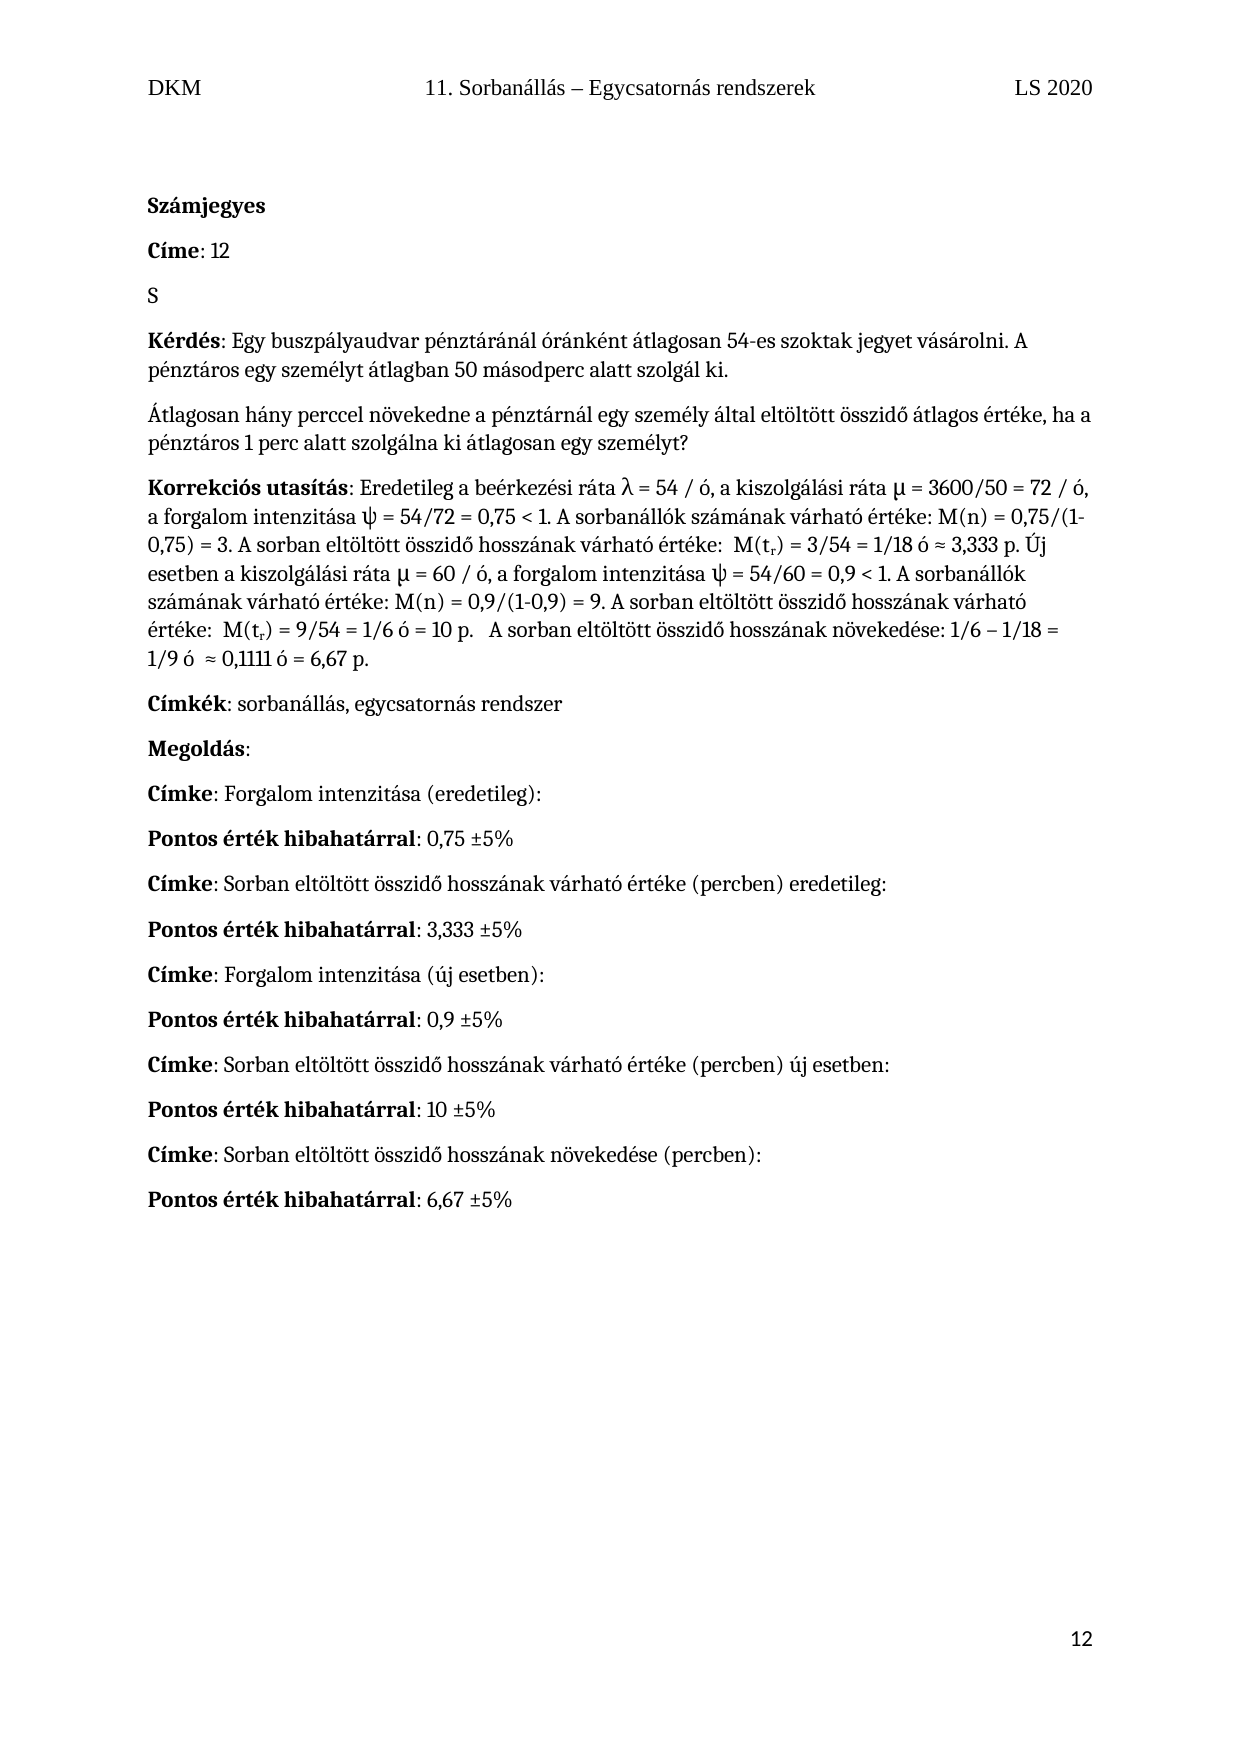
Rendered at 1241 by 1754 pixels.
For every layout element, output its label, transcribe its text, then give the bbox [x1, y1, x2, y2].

text Pontos érték hibahatárral: 3,333 ±5% [148, 916, 1093, 943]
text Átlagosan hány perccel növekedne a pénztárnál egy személy által eltöltött összidő átlagos értéke, ha a pénztáros 1 perc alatt szolgálna ki átlagosan egy személyt? [148, 402, 1093, 456]
text Pontos érték hibahatárral: 0,9 ±5% [148, 1007, 1093, 1033]
text Megoldás: [148, 736, 1093, 762]
text Címke: Forgalom intenzitása (új esetben): [148, 961, 1093, 988]
text Címkék: sorbanállás, egycsatornás rendszer [148, 691, 1093, 717]
text Címe: 12 [148, 238, 1093, 264]
text S [148, 283, 1093, 309]
text Címke: Forgalom intenzitása (eredetileg): [148, 781, 1093, 807]
text Pontos érték hibahatárral: 0,75 ±5% [148, 826, 1093, 852]
text Címke: Sorban eltöltött összidő hosszának növekedése (percben): [148, 1142, 1093, 1168]
text Korrekciós utasítás: Eredetileg a beérkezési ráta λ = 54 / ó, a kiszolgálási ráta μ = 3600/50 = 72 / ó, a forgalom intenzitása ψ = 54/72 = 0,75 < 1. A sorbanállók számának várható értéke: M(n) = 0,75/(1-0,75) = 3. A sorban eltöltött összidő hosszának várható értéke: M(tr) = 3/54 = 1/18 ó ≈ 3,333 p. Új esetben a kiszolgálási ráta μ = 60 / ó, a forgalom intenzitása ψ = 54/60 = 0,9 < 1. A sorbanállók számának várható értéke: M(n) = 0,9/(1-0,9) = 9. A sorban eltöltött összidő hosszának várható értéke: M(tr) = 9/54 = 1/6 ó = 10 p. A sorban eltöltött összidő hosszának növekedése: 1/6 – 1/18 = 1/9 ó ≈ 0,1111 ó = 6,67 p. [148, 475, 1093, 672]
text Pontos érték hibahatárral: 6,67 ±5% [148, 1187, 1093, 1213]
text Címke: Sorban eltöltött összidő hosszának várható értéke (percben) új esetben: [148, 1052, 1093, 1078]
text Kérdés: Egy buszpályaudvar pénztáránál óránként átlagosan 54-es szoktak jegyet vásárolni. A pénztáros egy személyt átlagban 50 másodperc alatt szolgál ki. [148, 328, 1093, 383]
text Pontos érték hibahatárral: 10 ±5% [148, 1097, 1093, 1123]
text Címke: Sorban eltöltött összidő hosszának várható értéke (percben) eredetileg: [148, 871, 1093, 898]
text Számjegyes [148, 193, 1093, 219]
